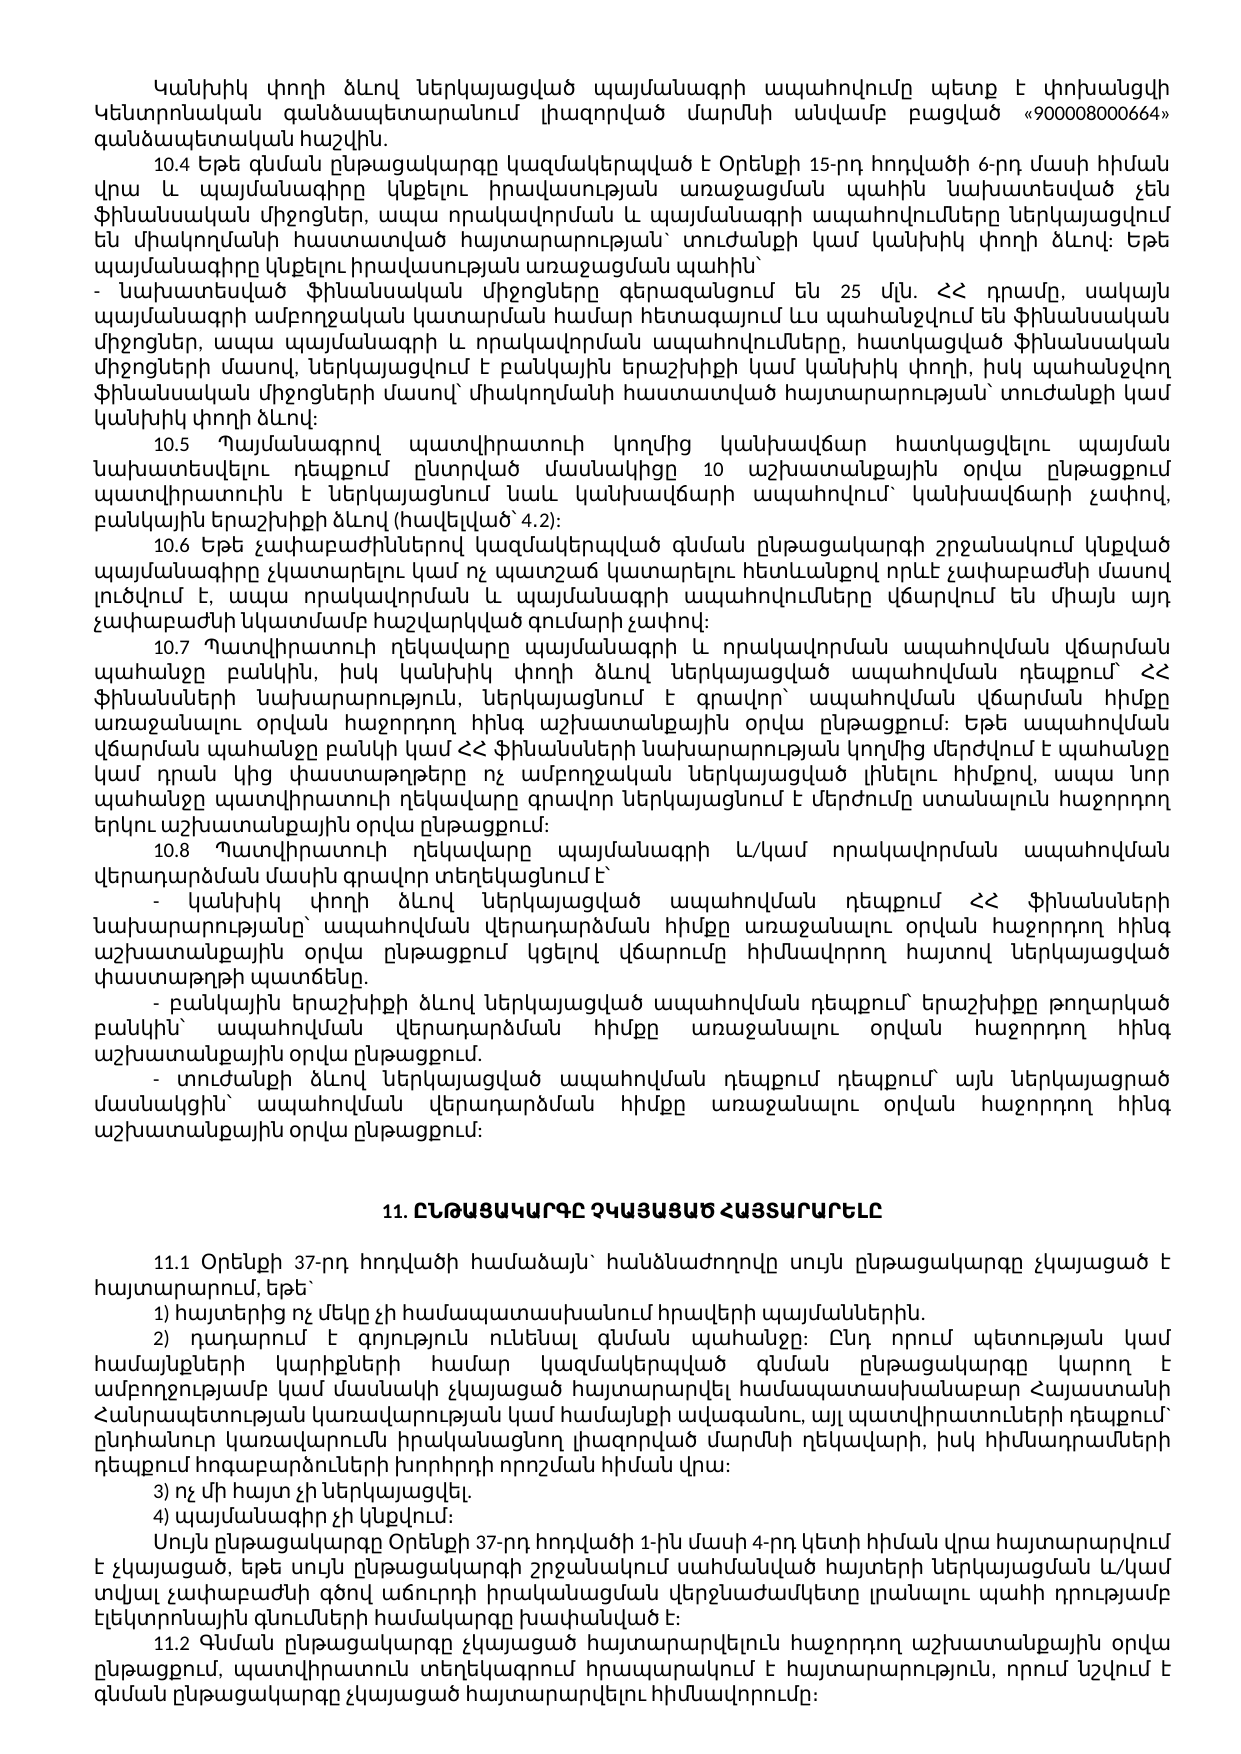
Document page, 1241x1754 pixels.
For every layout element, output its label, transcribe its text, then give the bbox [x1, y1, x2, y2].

text Կանխիկ փողի ձևով ներկայացված պայմանագրի ապահովումը պետք է փոխանցվի Կենտրոնական գանձապետարանում լիազորված մարմնի անվամբ բացված «900008000664» գանձապետական հաշվին. [94, 75, 1171, 151]
text 4) պայմանագիր չի կնքվում։ [94, 1503, 1171, 1529]
text - կանխիկ փողի ձևով ներկայացված ապահովման դեպքում ՀՀ ֆինանսների նախարարությանը՝ ապահովման վերադարձման հիմքը առաջանալու օրվան հաջորդող հինգ աշխատանքային օրվա ընթացքում կցելով վճարումը հիմնավորող հայտով ներկայացված փաստաթղթի պատճենը. [94, 888, 1171, 990]
text - բանկային երաշխիքի ձևով ներկայացված ապահովման դեպքում՝ երաշխիքը թողարկած բանկին՝ ապահովման վերադարձման հիմքը առաջանալու օրվան հաջորդող հինգ աշխատանքային օրվա ընթացքում. [94, 990, 1171, 1066]
text - նախատեսված ֆինանսական միջոցները գերազանցում են 25 մլն. ՀՀ դրամը, սակայն պայմանագրի ամբողջական կատարման համար հետագայում ևս պահանջվում են ֆինանսական միջոցներ, ապա պայմանագրի և որակավորման ապահովումները, հատկացված ֆինանսական միջոցների մասով, ներկայացվում է բանկային երաշխիքի կամ կանխիկ փողի, իսկ պահանջվող ֆինանսական միջոցների մասով՝ միակողմանի հաստատված հայտարարության՝ տուժանքի կամ կանխիկ փողի ձևով: [94, 278, 1171, 431]
text 11.2 Գնման ընթացակարգը չկայացած հայտարարվելուն հաջորդող աշխատանքային օրվա ընթացքում, պատվիրատուն տեղեկագրում հրապարակում է հայտարարություն, որում նշվում է գնման ընթացակարգը չկայացած հայտարարվելու հիմնավորումը։ [94, 1631, 1171, 1707]
text Սույն ընթացակարգը Օրենքի 37-րդ հոդվածի 1-ին մասի 4-րդ կետի հիման վրա հայտարարվում է չկայացած, եթե սույն ընթացակարգի շրջանակում սահմանված հայտերի ներկայացման և/կամ տվյալ չափաբաժնի գծով աճուրդի իրականացման վերջնաժամկետը լրանալու պահի դրությամբ էլեկտրոնային գնումների համակարգը խափանված է: [94, 1529, 1171, 1631]
text 10.6 Եթե չափաբաժիններով կազմակերպված գնման ընթացակարգի շրջանակում կնքված պայմանագիրը չկատարելու կամ ոչ պատշաճ կատարելու հետևանքով որևէ չափաբաժնի մասով լուծվում է, ապա որակավորման և պայմանագրի ապահովումները վճարվում են միայն այդ չափաբաժնի նկատմամբ հաշվարկված գումարի չափով: [94, 532, 1171, 634]
text 10.5 Պայմանագրով պատվիրատուի կողմից կանխավճար հատկացվելու պայման նախատեսվելու դեպքում ընտրված մասնակիցը 10 աշխատանքային օրվա ընթացքում պատվիրատուին է ներկայացնում նաև կանխավճարի ապահովում` կանխավճարի չափով, բանկային երաշխիքի ձևով (հավելված՝ 4․2): [94, 431, 1171, 532]
text 1) հայտերից ոչ մեկը չի համապատասխանում հրավերի պայմաններին. [94, 1300, 1171, 1326]
text 2) դադարում է գոյություն ունենալ գնման պահանջը: Ընդ որում պետության կամ համայնքների կարիքների համար կազմակերպված գնման ընթացակարգը կարող է ամբողջությամբ կամ մասնակի չկայացած հայտարարվել համապատասխանաբար Հայաստանի Հանրապետության կառավարության կամ համայնքի ավագանու, այլ պատվիրատուների դեպքում` ընդհանուր կառավարումն իրականացնող լիազորված մարմնի ղեկավարի, իսկ հիմնադրամների դեպքում հոգաբարձուների խորհրդի որոշման հիման վրա: [94, 1326, 1171, 1478]
text - տուժանքի ձևով ներկայացված ապահովման դեպքում դեպքում՝ այն ներկայացրած մասնակցին՝ ապահովման վերադարձման հիմքը առաջանալու օրվան հաջորդող հինգ աշխատանքային օրվա ընթացքում: [94, 1066, 1171, 1142]
text 10.8 Պատվիրատուի ղեկավարը պայմանագրի և/կամ որակավորման ապահովման վերադարձման մասին գրավոր տեղեկացնում է՝ [94, 837, 1171, 888]
text 10.7 Պատվիրատուի ղեկավարը պայմանագրի և որակավորման ապահովման վճարման պահանջը բանկին, իսկ կանխիկ փողի ձևով ներկայացված ապահովման դեպքում՝ ՀՀ ֆինանսների նախարարություն, ներկայացնում է գրավոր՝ ապահովման վճարման հիմքը առաջանալու օրվան հաջորդող հինգ աշխատանքային օրվա ընթացքում: Եթե ապահովման վճարման պահանջը բանկի կամ ՀՀ ֆինանսների նախարարության կողմից մերժվում է պահանջը կամ դրան կից փաստաթղթերը ոչ ամբողջական ներկայացված լինելու հիմքով, ապա նոր պահանջը պատվիրատուի ղեկավարը գրավոր ներկայացնում է մերժումը ստանալուն հաջորդող երկու աշխատանքային օրվա ընթացքում: [94, 634, 1171, 837]
text 10.4 Եթե գնման ընթացակարգը կազմակերպված է Օրենքի 15-րդ հոդվածի 6-րդ մասի հիման վրա և պայմանագիրը կնքելու իրավասության առաջացման պահին նախատեսված չեն ֆինանսական միջոցներ, ապա որակավորման և պայմանագրի ապահովումները ներկայացվում են միակողմանի հաստատված հայտարարության` տուժանքի կամ կանխիկ փողի ձևով: Եթե պայմանագիրը կնքելու իրավասության առաջացման պահին՝ [94, 151, 1171, 278]
text 11.1 Օրենքի 37-րդ հոդվածի համաձայն` հանձնաժողովը սույն ընթացակարգը չկայացած է հայտարարում, եթե` [94, 1249, 1171, 1300]
text 11. ԸՆԹԱՑԱԿԱՐԳԸ ՉԿԱՅԱՑԱԾ ՀԱՅՏԱՐԱՐԵԼԸ [94, 1198, 1171, 1224]
text 3) ոչ մի հայտ չի ներկայացվել. [94, 1478, 1171, 1503]
